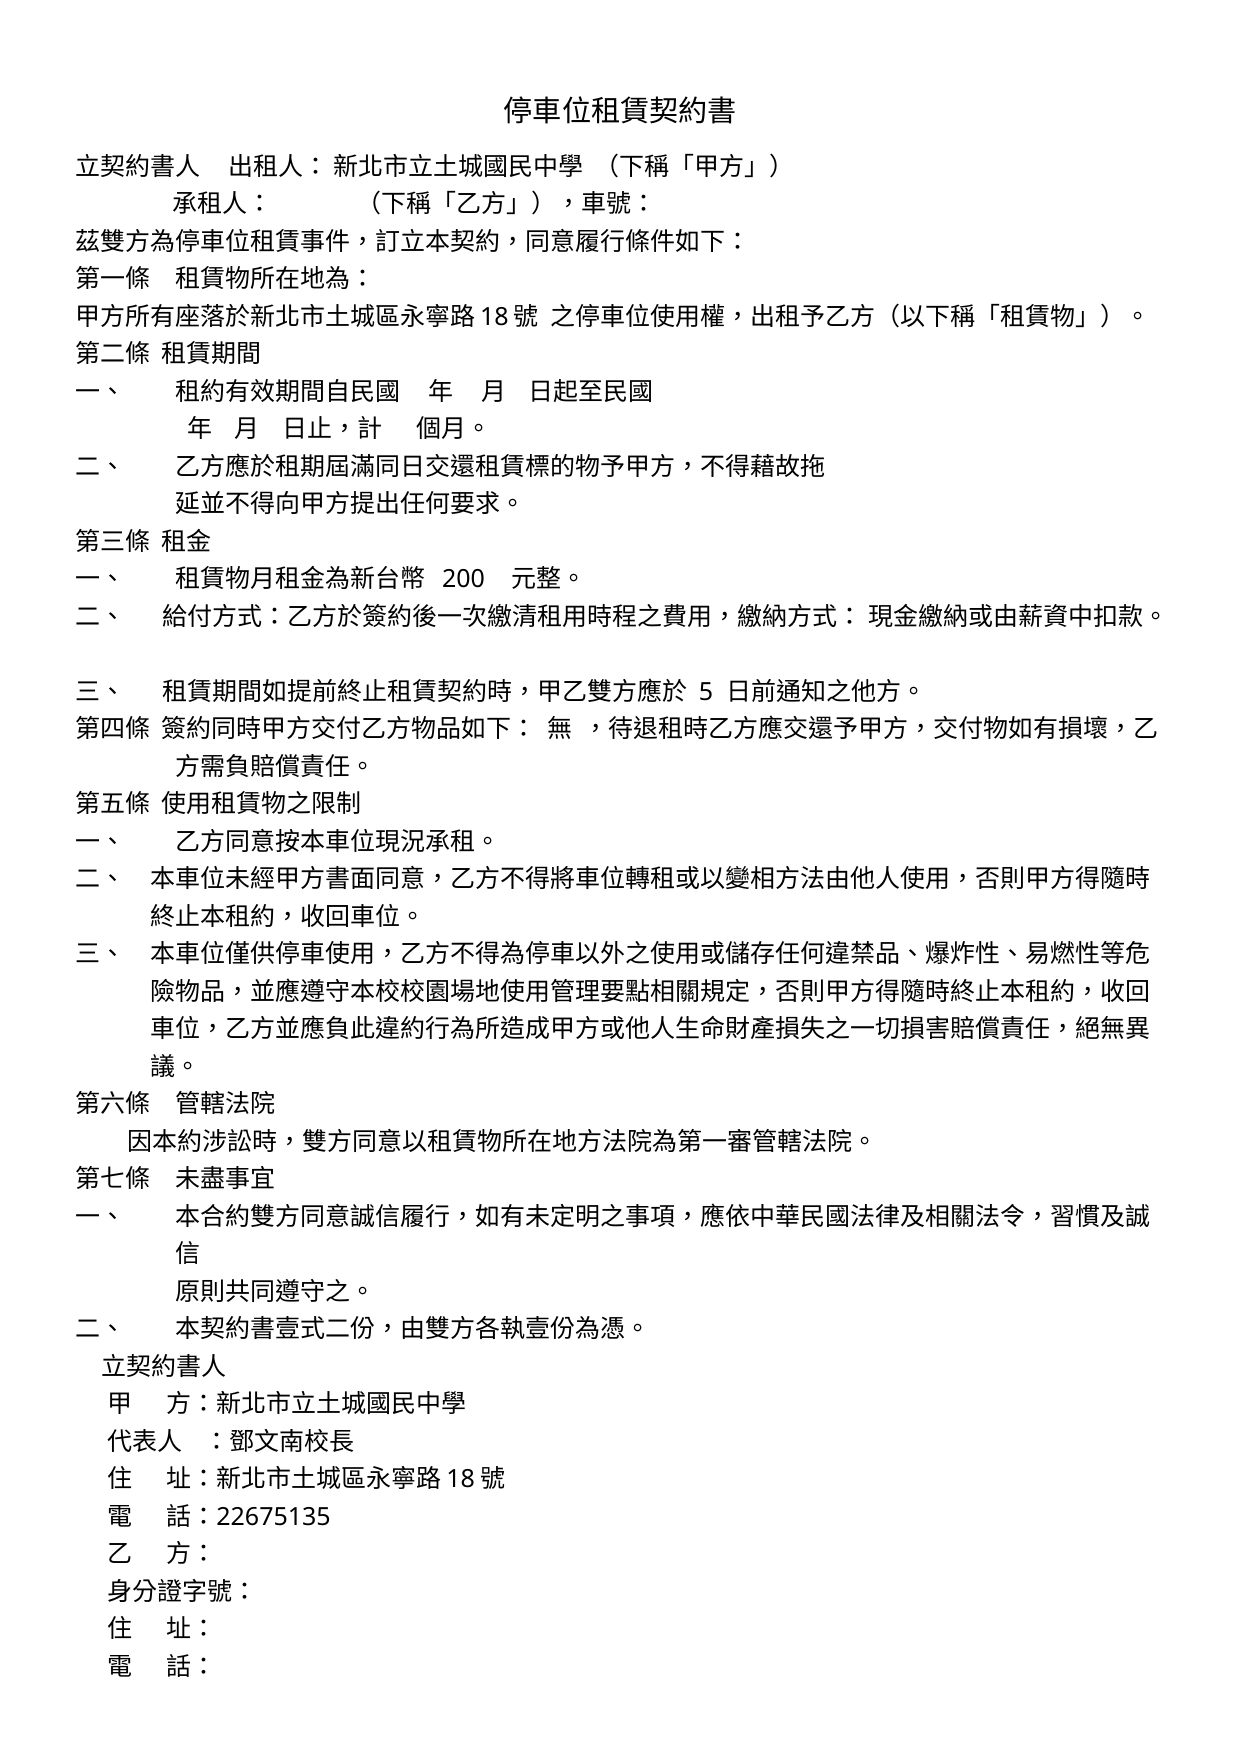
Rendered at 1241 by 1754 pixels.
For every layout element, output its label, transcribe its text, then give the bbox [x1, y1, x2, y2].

text 二、 本契約書壹式二份，由雙方各執壹份為憑。 [75, 1308, 1165, 1346]
text 立契約書人 [75, 1346, 1165, 1383]
list 延並不得向甲方提出任何要求。 [175, 483, 1165, 521]
text 乙 方： [75, 1533, 1165, 1571]
text 二、 本車位未經甲方書面同意，乙方不得將車位轉租或以變相方法由他人使用，否則甲方得隨時終止本租約，收回車位。 [75, 858, 1165, 933]
text 二、 給付方式：乙方於簽約後一次繳清租用時程之費用，繳納方式： 現金繳納或由薪資中扣款。 [75, 596, 1165, 671]
text 停車位租賃契約書 [75, 71, 1165, 146]
text 第六條 管轄法院 [75, 1083, 1165, 1121]
text 三、 本車位僅供停車使用，乙方不得為停車以外之使用或儲存任何違禁品、爆炸性、易燃性等危險物品，並應遵守本校校園場地使用管理要點相關規定，否則甲方得隨時終止本租約，收回車位，乙方並應負此違約行為所造成甲方或他人生命財產損失之一切損害賠償責任，絕無異議。 [75, 933, 1165, 1083]
text 電 話：22675135 [75, 1496, 1165, 1533]
text 茲雙方為停車位租賃事件，訂立本契約，同意履行條件如下： [75, 221, 1165, 258]
text 第二條 租賃期間 [75, 333, 1165, 371]
text 一、 乙方同意按本車位現況承租。 [75, 821, 1165, 858]
text 甲方所有座落於新北市土城區永寧路18號 之停車位使用權，出租予乙方（以下稱「租賃物」）。 [75, 296, 1165, 333]
text 承租人： （下稱「乙方」），車號： [75, 183, 1165, 221]
text 第三條 租金 [75, 521, 1165, 558]
text 甲 方：新北市立土城國民中學 [75, 1383, 1165, 1421]
list 租約有效期間自民國 年 月 日起至民國 [75, 371, 1165, 408]
text 代表人 ：鄧文南校長 [75, 1421, 1165, 1458]
text 一、 租賃物月租金為新台幣 200 元整。 [75, 558, 1165, 596]
text 住 址：新北市土城區永寧路18號 [75, 1458, 1165, 1496]
list 乙方應於租期屆滿同日交還租賃標的物予甲方，不得藉故拖 [75, 446, 1165, 483]
text 第七條 未盡事宜 [75, 1158, 1165, 1196]
text 立契約書人 出租人： 新北市立土城國民中學 （下稱「甲方」） [75, 146, 1165, 183]
text 第一條 租賃物所在地為： [75, 258, 1165, 296]
list 原則共同遵守之。 [175, 1271, 1165, 1308]
text 第四條 簽約同時甲方交付乙方物品如下： 無 ，待退租時乙方應交還予甲方，交付物如有損壞，乙方需負賠償責任。 [75, 708, 1165, 783]
text 三、 租賃期間如提前終止租賃契約時，甲乙雙方應於 5 日前通知之他方。 [75, 671, 1165, 708]
text 電 話： [75, 1646, 1165, 1683]
text 第五條 使用租賃物之限制 [75, 783, 1165, 821]
text 因本約涉訟時，雙方同意以租賃物所在地方法院為第一審管轄法院。 [75, 1121, 1165, 1158]
list 年 月 日止，計 個月。 [175, 408, 1165, 446]
list 本合約雙方同意誠信履行，如有未定明之事項，應依中華民國法律及相關法令，習慣及誠信 [75, 1196, 1165, 1271]
text 身分證字號： [75, 1571, 1165, 1608]
text 住 址： [75, 1608, 1165, 1646]
